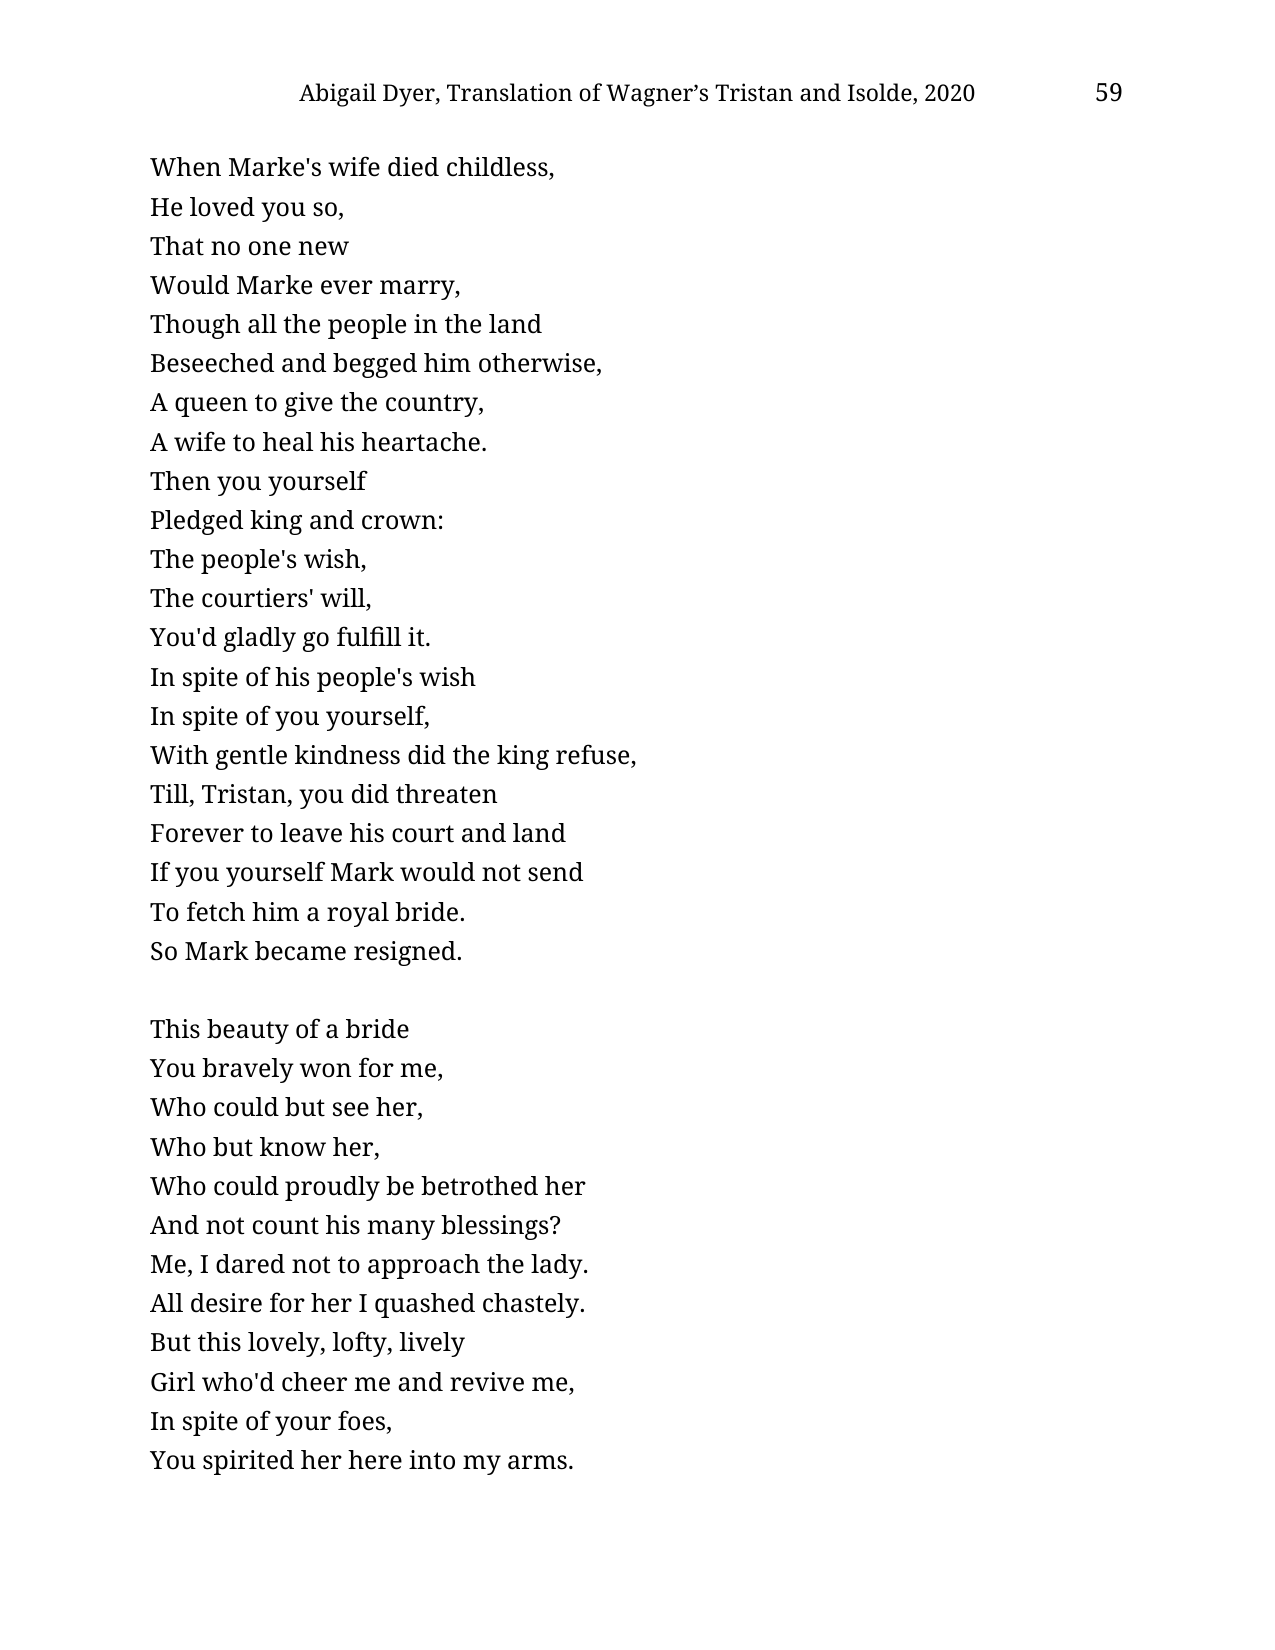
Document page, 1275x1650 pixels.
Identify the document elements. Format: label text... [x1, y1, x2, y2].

text You'd gladly go fulfill it. [150, 620, 1125, 654]
text Then you yourself [150, 463, 1125, 497]
text Girl who'd cheer me and revive me, [150, 1364, 1125, 1398]
text The people's wish, [150, 542, 1125, 576]
text Who but know her, [150, 1129, 1125, 1163]
text In spite of you yourself, [150, 698, 1125, 732]
text With gentle kindness did the king refuse, [150, 737, 1125, 772]
text In spite of your foes, [150, 1403, 1125, 1437]
text Would Marke ever marry, [150, 267, 1125, 302]
text When Marke's wife died childless, [150, 150, 1125, 184]
text To fetch him a royal bride. [150, 894, 1125, 928]
text You bravely won for me, [150, 1051, 1125, 1085]
text Till, Tristan, you did threaten [150, 777, 1125, 811]
text This beauty of a bride [150, 1012, 1125, 1046]
text Pledged king and crown: [150, 502, 1125, 537]
text He loved you so, [150, 189, 1125, 223]
text And not count his many blessings? [150, 1207, 1125, 1242]
text In spite of his people's wish [150, 659, 1125, 693]
text Me, I dared not to approach the lady. [150, 1247, 1125, 1281]
text Beseeched and begged him otherwise, [150, 346, 1125, 380]
text A wife to heal his heartache. [150, 424, 1125, 458]
text You spirited her here into my arms. [150, 1442, 1125, 1477]
text But this lovely, lofty, lively [150, 1325, 1125, 1359]
text Who could but see her, [150, 1090, 1125, 1124]
text If you yourself Mark would not send [150, 855, 1125, 889]
text Who could proudly be betrothed her [150, 1168, 1125, 1202]
text The courtiers' will, [150, 581, 1125, 615]
text A queen to give the country, [150, 385, 1125, 419]
text So Mark became resigned. [150, 933, 1125, 967]
text Forever to leave his court and land [150, 816, 1125, 850]
text All desire for her I quashed chastely. [150, 1286, 1125, 1320]
text That no one new [150, 228, 1125, 262]
text Though all the people in the land [150, 307, 1125, 341]
